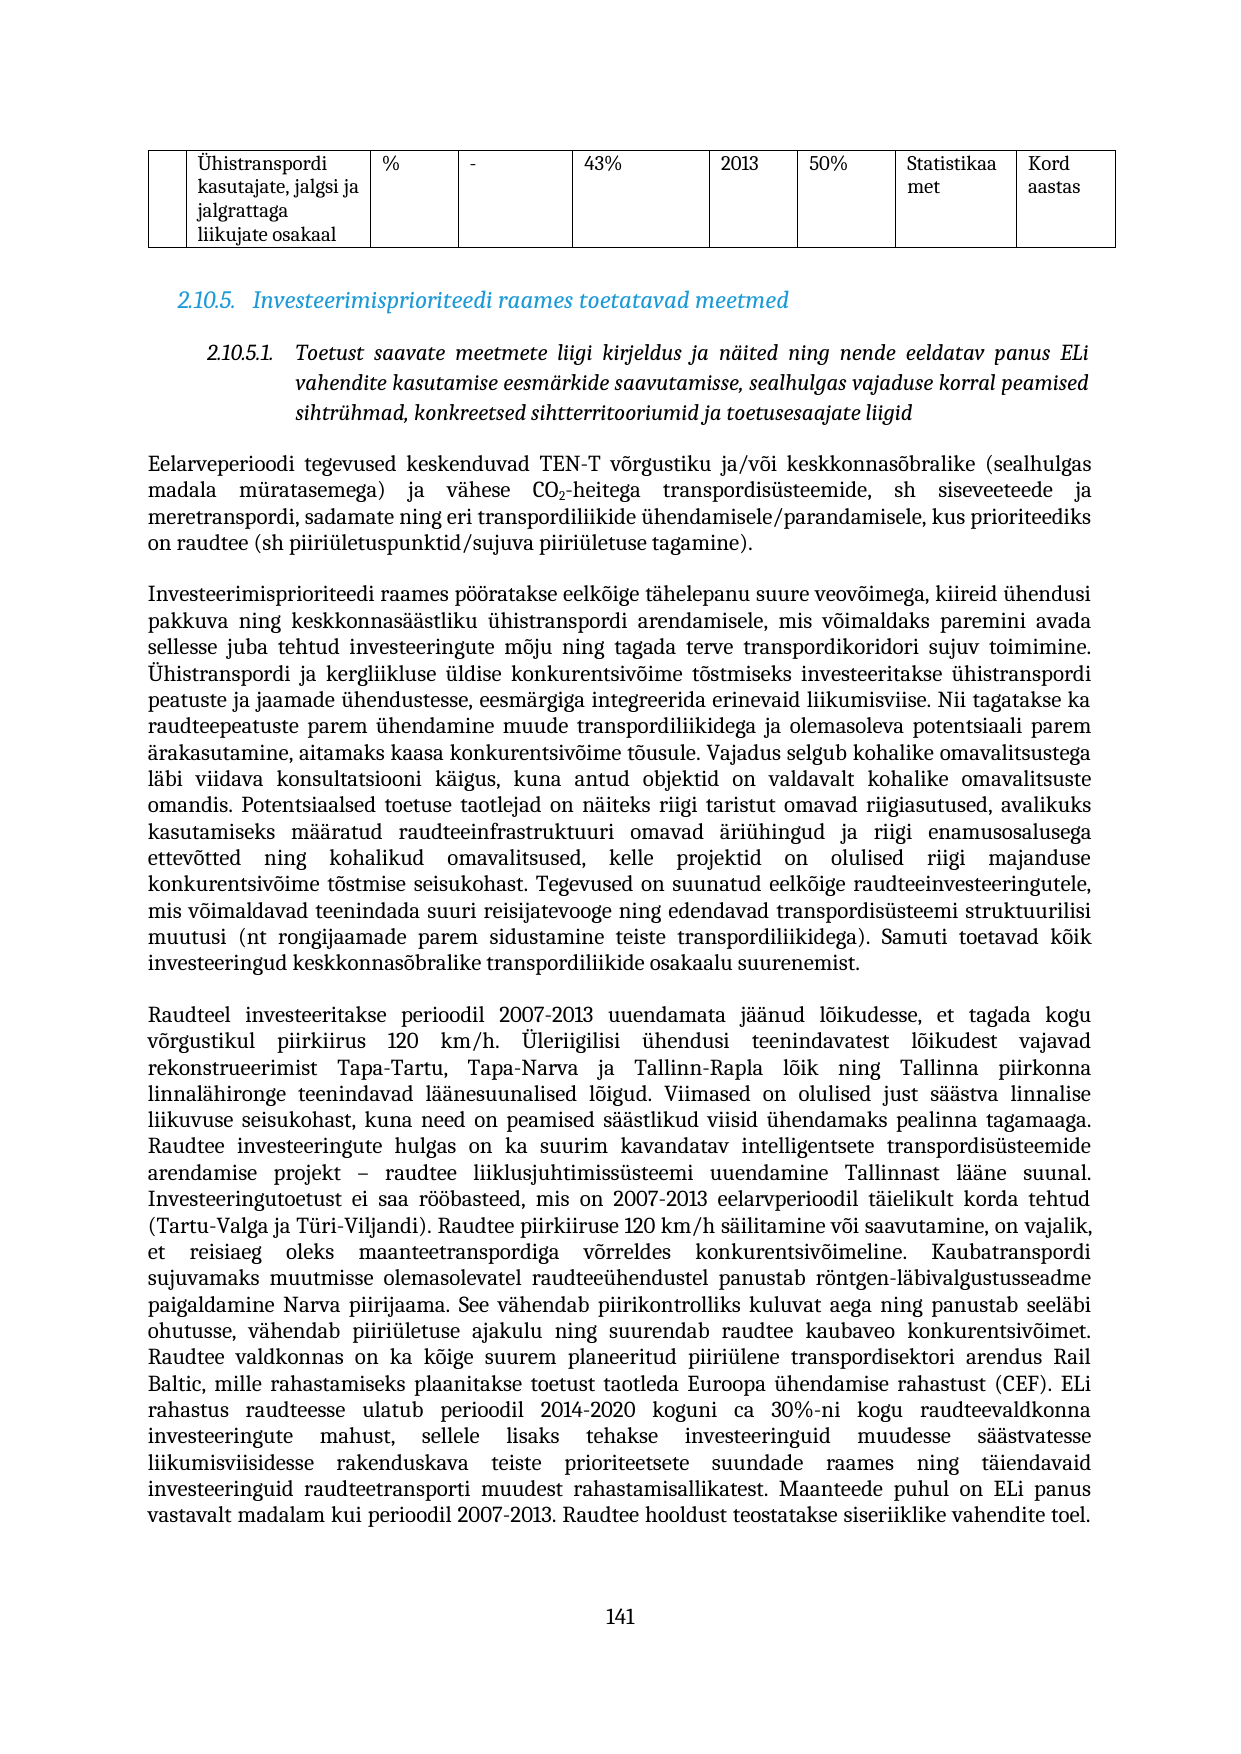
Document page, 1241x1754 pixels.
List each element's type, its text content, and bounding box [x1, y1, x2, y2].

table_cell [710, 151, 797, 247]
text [148, 1002, 1092, 1529]
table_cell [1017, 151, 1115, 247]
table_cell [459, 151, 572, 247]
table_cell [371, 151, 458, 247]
list Investeerimisprioriteedi raames toetatavad meetmed [177, 286, 1092, 314]
list Toetust saavate meetmete liigi kirjeldus ja näited ning nende eeldatav panus ELi vahendite kasutamise eesmärkide saavutamisse, sealhulgas vajaduse korral peamised sihtrühmad, konkreetsed sihtterritooriumid ja toetusesaajate liigid [207, 339, 1092, 426]
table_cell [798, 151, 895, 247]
text Investeerimisprioriteedi raames pööratakse eelkõige tähelepanu suure veovõimega, kiireid ühendusi pakkuva ning keskkonnasäästliku ühistranspordi arendamisele, mis võimaldaks paremini avada sellesse juba tehtud investeeringute mõju ning tagada terve transpordikoridori sujuv toimimine. Ühistranspordi ja kergliikluse üldise konkurentsivõime tõstmiseks investeeritakse ühistranspordi peatuste ja jaamade ühendustesse, eesmärgiga integreerida erinevaid liikumisviise. Nii tagatakse ka raudteepeatuste parem ühendamine muude transpordiliikidega ja olemasoleva potentsiaali parem ärakasutamine, aitamaks kaasa konkurentsivõime tõusule. Vajadus selgub kohalike omavalitsustega läbi viidava konsultatsiooni käigus, kuna antud objektid on valdavalt kohalike omavalitsuste omandis. Potentsiaalsed toetuse taotlejad on näiteks riigi taristut omavad riigiasutused, avalikuks kasutamiseks määratud raudteeinfrastruktuuri omavad äriühingud ja riigi enamusosalusega ettevõtted ning kohalikud omavalitsused, kelle projektid on olulised riigi majanduse konkurentsivõime tõstmise seisukohast. Tegevused on suunatud eelkõige raudteeinvesteeringutele, mis võimaldavad teenindada suuri reisijatevooge ning edendavad transpordisüsteemi struktuurilisi muutusi (nt rongijaamade parem sidustamine teiste transpordiliikidega). Samuti toetavad kõik investeeringud keskkonnasõbralike transpordiliikide osakaalu suurenemist. [148, 581, 1092, 977]
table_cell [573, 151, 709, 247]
text Eelarveperioodi tegevused keskenduvad TEN-T võrgustiku ja/või keskkonnasõbralike (sealhulgas madala müratasemega) ja vähese CO2-heitega transpordisüsteemide, sh siseveeteede ja meretranspordi, sadamate ning eri transpordiliikide ühendamisele/parandamisele, kus prioriteediks on raudtee (sh piiriületuspunktid/sujuva piiriületuse tagamine). [148, 451, 1092, 556]
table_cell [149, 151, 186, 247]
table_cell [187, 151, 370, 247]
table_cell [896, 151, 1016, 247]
